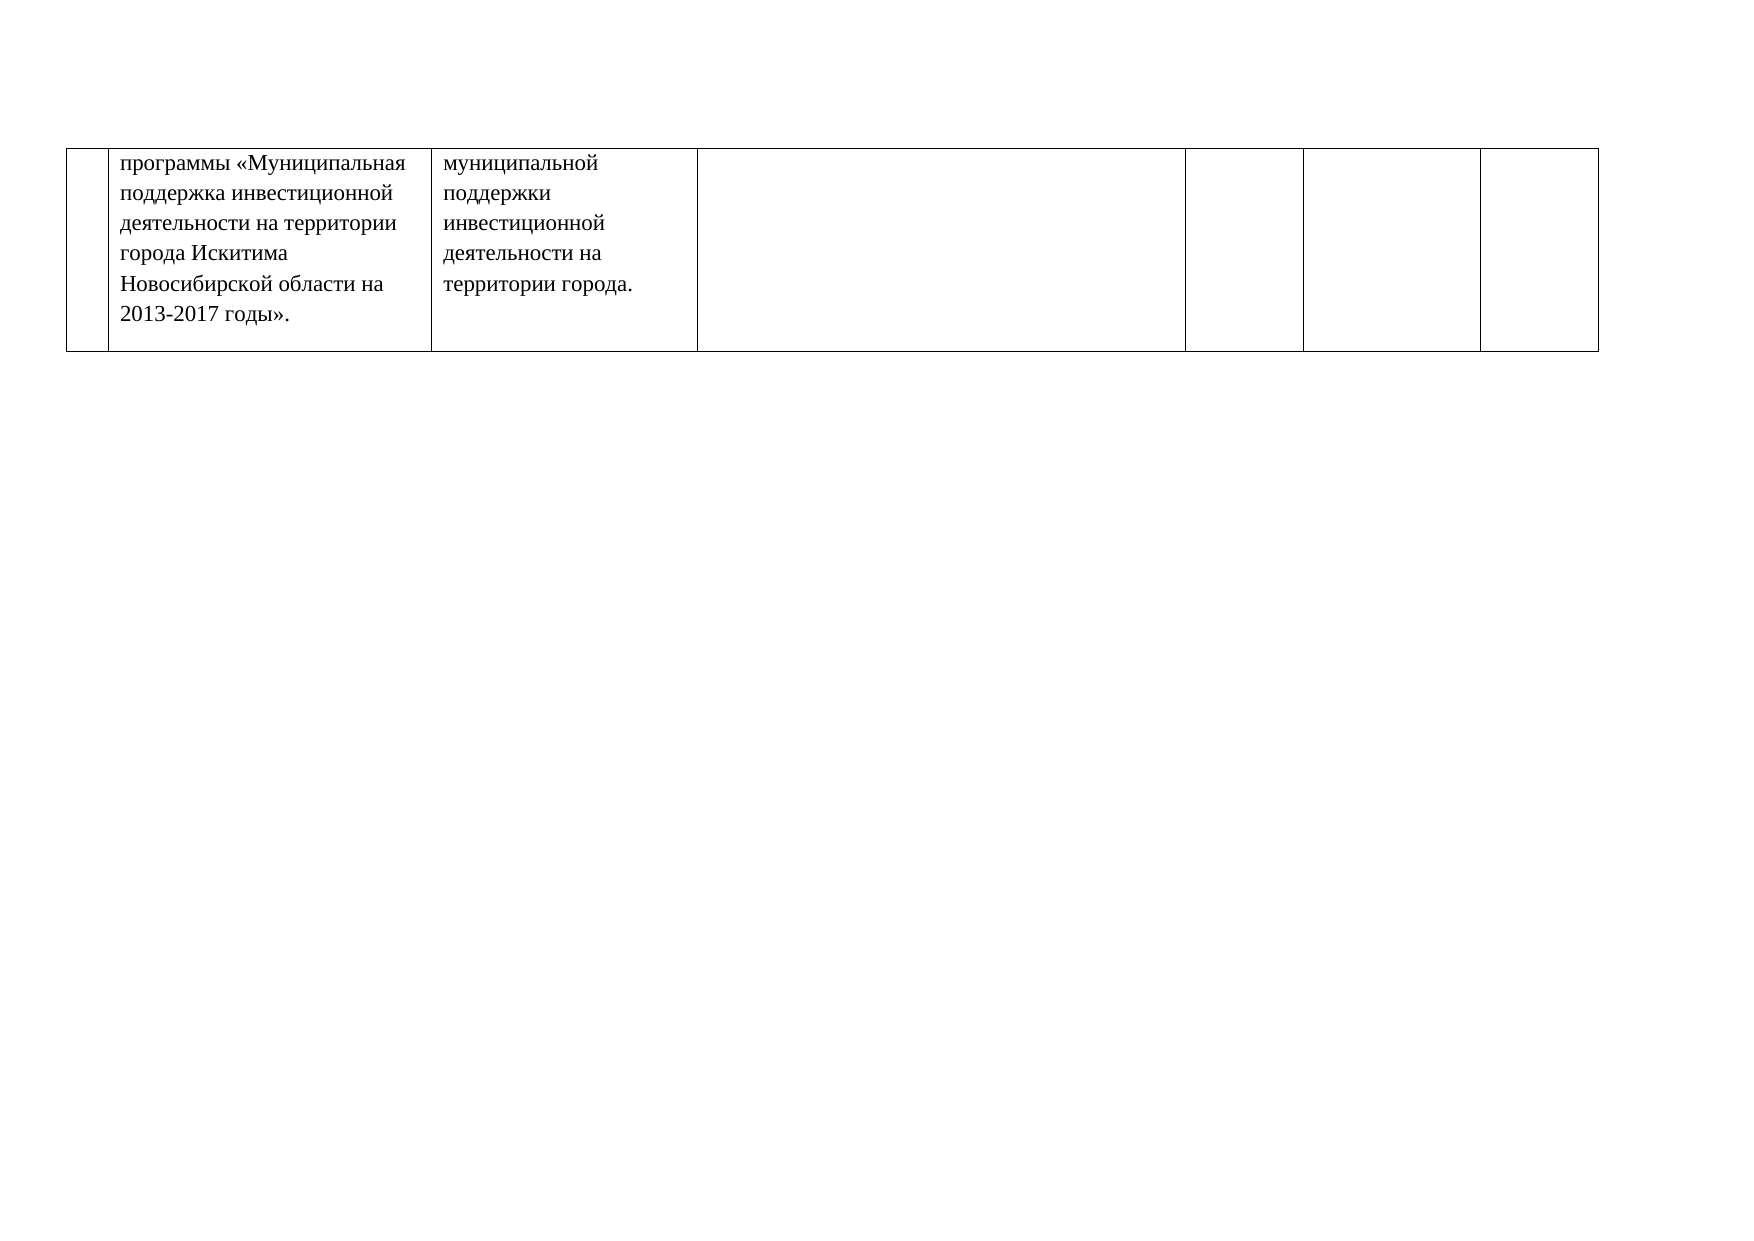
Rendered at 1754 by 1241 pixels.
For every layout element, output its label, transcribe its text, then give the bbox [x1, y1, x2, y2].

table_cell [1186, 149, 1303, 351]
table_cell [432, 149, 697, 351]
table_cell [1481, 149, 1598, 351]
table_cell 4 [67, 149, 108, 351]
table_cell [698, 149, 1185, 351]
table_cell [1304, 149, 1480, 351]
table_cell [109, 149, 431, 351]
